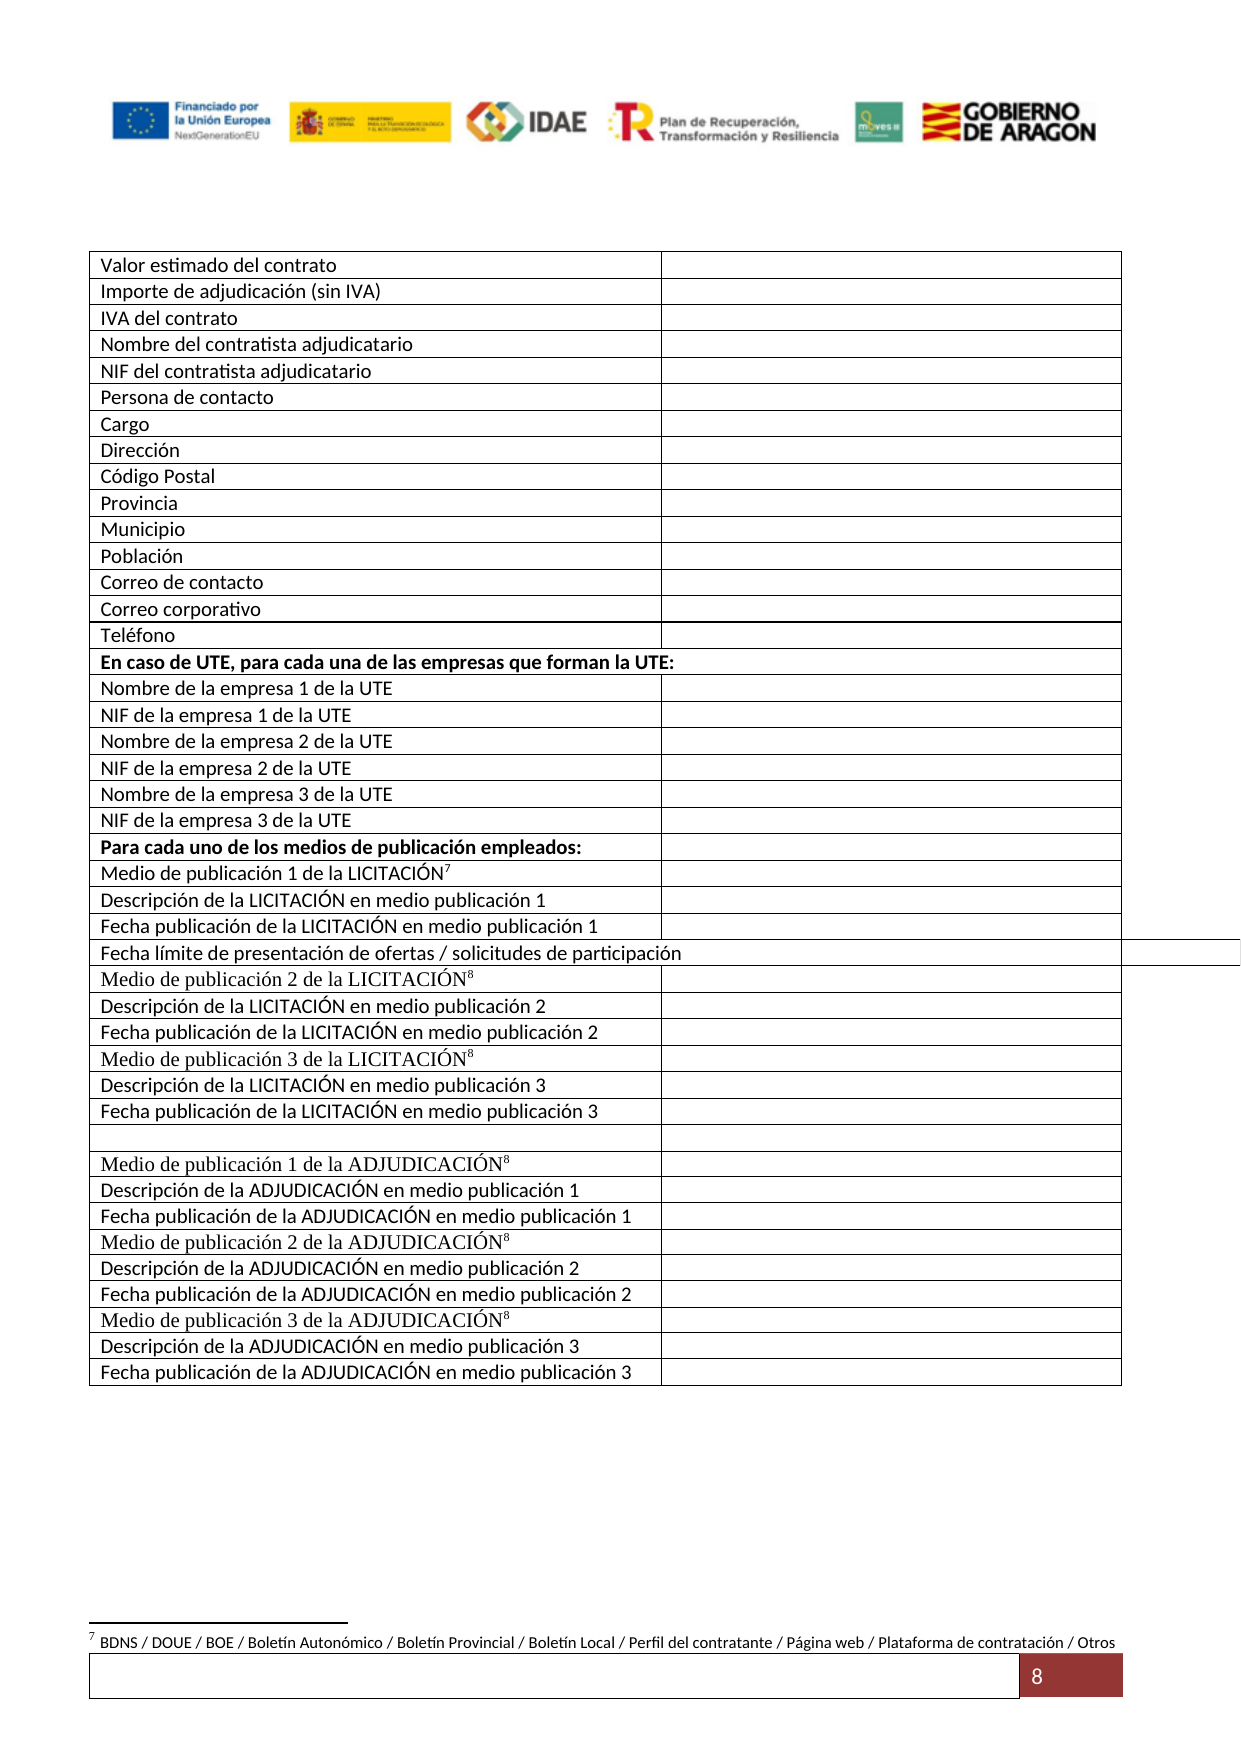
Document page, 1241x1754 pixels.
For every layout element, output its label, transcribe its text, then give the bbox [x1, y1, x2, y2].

table_cell Provincia [90, 490, 661, 516]
table_cell [662, 1203, 1121, 1229]
table_cell [662, 437, 1121, 463]
table_cell Nombre de la empresa 2 de la UTE [90, 728, 661, 754]
table_cell [662, 1308, 1121, 1332]
table_cell [662, 1255, 1121, 1280]
table_cell Fecha publicación de la LICITACIÓN en medio publicación 1 [90, 914, 661, 939]
table_cell IVA del contrato [90, 305, 661, 330]
table_cell Correo corporativo [90, 596, 661, 621]
table_cell NIF del contratista adjudicatario [90, 358, 661, 383]
table_cell [662, 464, 1121, 489]
table_cell [662, 993, 1121, 1018]
table_cell [662, 623, 1121, 648]
table_cell [662, 1099, 1121, 1124]
table_cell [662, 1072, 1121, 1098]
table_cell [662, 1125, 1121, 1151]
table_cell Descripción de la LICITACIÓN en medio publicación 2 [90, 993, 661, 1018]
table_cell Fecha publicación de la ADJUDICACIÓN en medio publicación 2 [90, 1281, 661, 1307]
table_cell Municipio [90, 517, 661, 542]
table_cell [662, 543, 1121, 568]
table_cell Medio de publicación 2 de la ADJUDICACIÓN8 [90, 1230, 661, 1254]
table_cell Medio de publicación 1 de la LICITACIÓN [90, 861, 661, 886]
table_cell Descripción de la LICITACIÓN en medio publicación 1 [90, 887, 661, 912]
table_cell [662, 305, 1121, 330]
table_cell [90, 1125, 661, 1151]
table_cell Correo de contacto [90, 570, 661, 595]
table_cell [662, 966, 1121, 992]
table_cell Fecha publicación de la LICITACIÓN en medio publicación 3 [90, 1099, 661, 1124]
table_cell [662, 1333, 1121, 1358]
table_cell Fecha publicación de la ADJUDICACIÓN en medio publicación 1 [90, 1203, 661, 1229]
table_cell [1122, 940, 1240, 965]
table_cell [662, 570, 1121, 595]
table_cell [662, 887, 1121, 912]
table_cell Descripción de la ADJUDICACIÓN en medio publicación 1 [90, 1177, 661, 1202]
table_cell NIF de la empresa 3 de la UTE [90, 808, 661, 833]
table_cell [662, 861, 1121, 886]
table_cell Población [90, 543, 661, 568]
table_cell Medio de publicación 2 de la LICITACIÓN8 [90, 966, 661, 992]
table_cell Para cada uno de los medios de publicación empleados: [90, 834, 661, 859]
table_cell [662, 596, 1121, 621]
table_cell [662, 781, 1121, 807]
table_cell Código Postal [90, 464, 661, 489]
table_cell [662, 702, 1121, 727]
table_cell [662, 755, 1121, 780]
table_cell Nombre del contratista adjudicatario [90, 331, 661, 357]
table_cell Valor estimado del contrato [90, 252, 661, 277]
table_cell Fecha publicación de la ADJUDICACIÓN en medio publicación 3 [90, 1359, 661, 1385]
table_cell [662, 1046, 1121, 1071]
table_cell [662, 914, 1121, 939]
table_cell [662, 411, 1121, 436]
table_cell Fecha publicación de la LICITACIÓN en medio publicación 2 [90, 1019, 661, 1045]
table_cell [662, 1177, 1121, 1202]
table_cell Dirección [90, 437, 661, 463]
table_cell [662, 384, 1121, 410]
table_cell Nombre de la empresa 3 de la UTE [90, 781, 661, 807]
table_cell Medio de publicación 3 de la LICITACIÓN8 [90, 1046, 661, 1071]
table_cell Descripción de la ADJUDICACIÓN en medio publicación 3 [90, 1333, 661, 1358]
table_cell [662, 490, 1121, 516]
table_cell Nombre de la empresa 1 de la UTE [90, 675, 661, 701]
table_cell NIF de la empresa 1 de la UTE [90, 702, 661, 727]
table_cell [662, 675, 1121, 701]
table_cell [662, 331, 1121, 357]
table_cell [662, 808, 1121, 833]
table_cell Medio de publicación 3 de la ADJUDICACIÓN8 [90, 1308, 661, 1332]
table_cell Teléfono [90, 623, 661, 648]
table_cell Descripción de la ADJUDICACIÓN en medio publicación 2 [90, 1255, 661, 1280]
table_cell [662, 1359, 1121, 1385]
table_cell [662, 279, 1121, 304]
table_cell [662, 517, 1121, 542]
picture [88, 72, 1123, 166]
table_cell En caso de UTE, para cada una de las empresas que forman la UTE: [90, 649, 1121, 674]
table_cell [662, 1281, 1121, 1307]
table_cell Descripción de la LICITACIÓN en medio publicación 3 [90, 1072, 661, 1098]
table_cell Fecha límite de presentación de ofertas / solicitudes de participación [90, 940, 1121, 965]
table_cell [662, 834, 1121, 859]
table_cell [662, 1230, 1121, 1254]
table_cell NIF de la empresa 2 de la UTE [90, 755, 661, 780]
table_cell [662, 358, 1121, 383]
table_cell Persona de contacto [90, 384, 661, 410]
table_cell [662, 1019, 1121, 1045]
table_cell Cargo [90, 411, 661, 436]
table_cell [662, 252, 1121, 277]
table_cell [662, 728, 1121, 754]
table_cell [662, 1152, 1121, 1176]
table_cell Importe de adjudicación (sin IVA) [90, 279, 661, 304]
table_cell Medio de publicación 1 de la ADJUDICACIÓN8 [90, 1152, 661, 1176]
